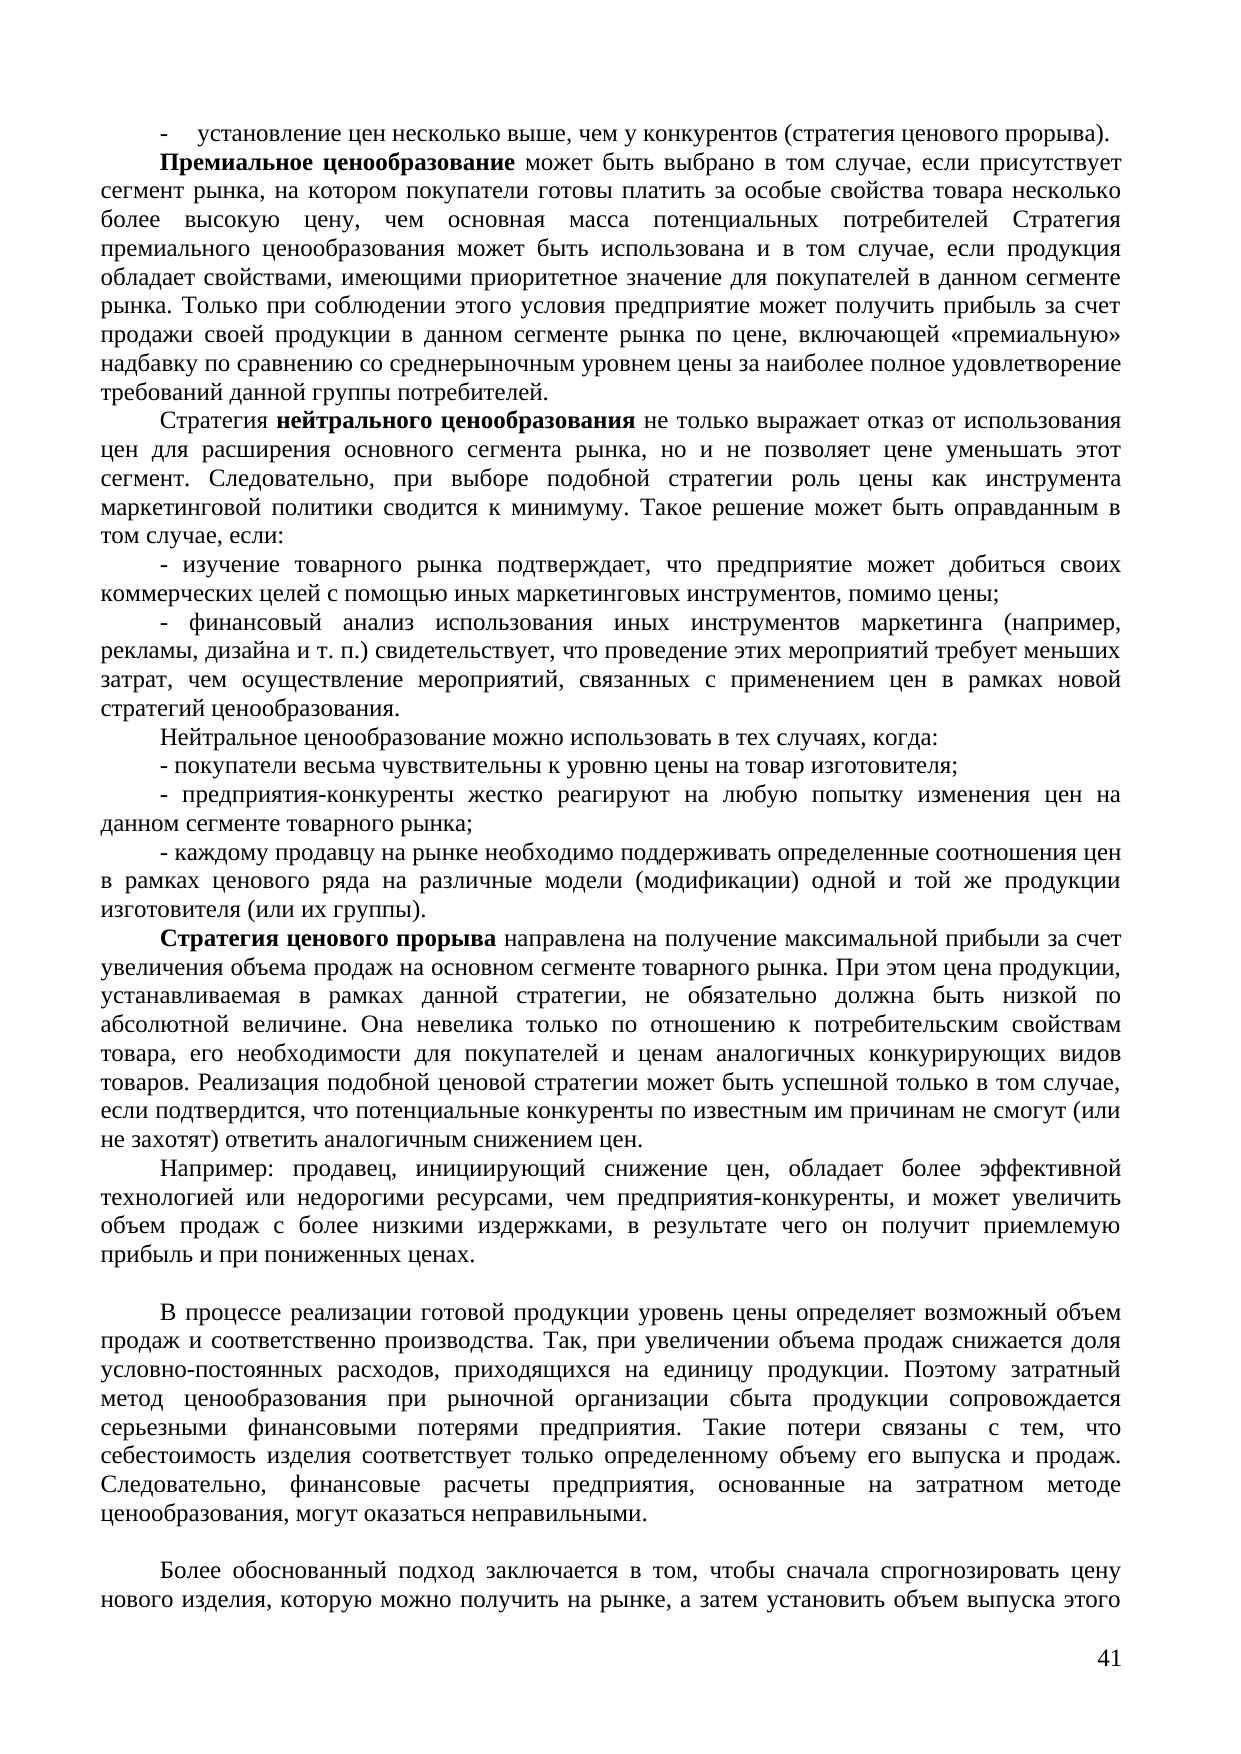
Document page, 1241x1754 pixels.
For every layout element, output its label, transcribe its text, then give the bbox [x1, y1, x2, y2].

text Стратегия ценового прорыва направлена на получение максимальной прибыли за счет увеличения объема продаж на основном сегменте товарного рынка. При этом цена продукции, устанавливаемая в рамках данной стратегии, не обязательно должна быть низкой по абсолютной величине. Она невелика только по отношению к потребительским свойствам товара, его необходимости для покупателей и ценам аналогичных конкурирующих видов товаров. Реализация подобной ценовой стратегии может быть успешной только в том случае, если подтвердится, что потенциальные конкуренты по известным им причинам не смогут (или не захотят) ответить аналогичным снижением цен. [100, 923, 1122, 1153]
text - покупатели весьма чувствительны к уровню цены на товар изготовителя; [100, 751, 1122, 779]
text - изучение товарного рынка подтверждает, что предприятие может добиться своих коммерческих целей с помощью иных маркетинговых инструментов, помимо цены; [100, 549, 1122, 607]
text В процессе реализации готовой продукции уровень цены определяет возможный объем продаж и соответственно производства. Так, при увеличении объема продаж снижается доля условно-постоянных расходов, приходящихся на единицу продукции. Поэтому затратный метод ценообразования при рыночной организации сбыта продукции сопровождается серьезными финансовыми потерями предприятия. Такие потери связаны с тем, что себестоимость изделия соответствует только определенному объему его выпуска и продаж. Следовательно, финансовые расчеты предприятия, основанные на затратном методе ценообразования, могут оказаться неправильными. [100, 1297, 1122, 1527]
text Премиальное ценообразование может быть выбрано в том случае, если присутствует сегмент рынка, на котором покупатели готовы платить за особые свойства товара несколько более высокую цену, чем основная масса потенциальных потребителей Стратегия премиального ценообразования может быть использована и в том случае, если продукция обладает свойствами, имеющими приоритетное значение для покупателей в данном сегменте рынка. Только при соблюдении этого условия предприятие может получить прибыль за счет продажи своей продукции в данном сегменте рынка по цене, включающей «премиальную» надбавку по сравнению со среднерыночным уровнем цены за наиболее полное удовлетворение требований данной группы потребителей. [100, 147, 1122, 406]
text Нейтральное ценообразование можно использовать в тех случаях, когда: [100, 722, 1122, 751]
text Например: продавец, инициирующий снижение цен, обладает более эффективной технологией или недорогими ресурсами, чем предприятия-конкуренты, и может увеличить объем продаж с более низкими издержками, в результате чего он получит приемлемую прибыль и при пониженных ценах. [100, 1153, 1122, 1268]
list установление цен несколько выше, чем у конкурентов (стратегия ценового прорыва). [159, 118, 1122, 147]
text Стратегия нейтрального ценообразования не только выражает отказ от использования цен для расширения основного сегмента рынка, но и не позволяет цене уменьшать этот сегмент. Следовательно, при выборе подобной стратегии роль цены как инструмента маркетинговой политики сводится к минимуму. Такое решение может быть оправданным в том случае, если: [100, 406, 1122, 549]
text - финансовый анализ использования иных инструментов маркетинга (например, рекламы, дизайна и т. п.) свидетельствует, что проведение этих мероприятий требует меньших затрат, чем осуществление мероприятий, связанных с применением цен в рамках новой стратегий ценообразования. [100, 607, 1122, 722]
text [100, 1556, 1122, 1613]
text - предприятия-конкуренты жестко реагируют на любую попытку изменения цен на данном сегменте товарного рынка; [100, 779, 1122, 837]
text - каждому продавцу на рынке необходимо поддерживать определенные соотношения цен в рамках ценового ряда на различные модели (модификации) одной и той же продукции изготовителя (или их группы). [100, 837, 1122, 923]
